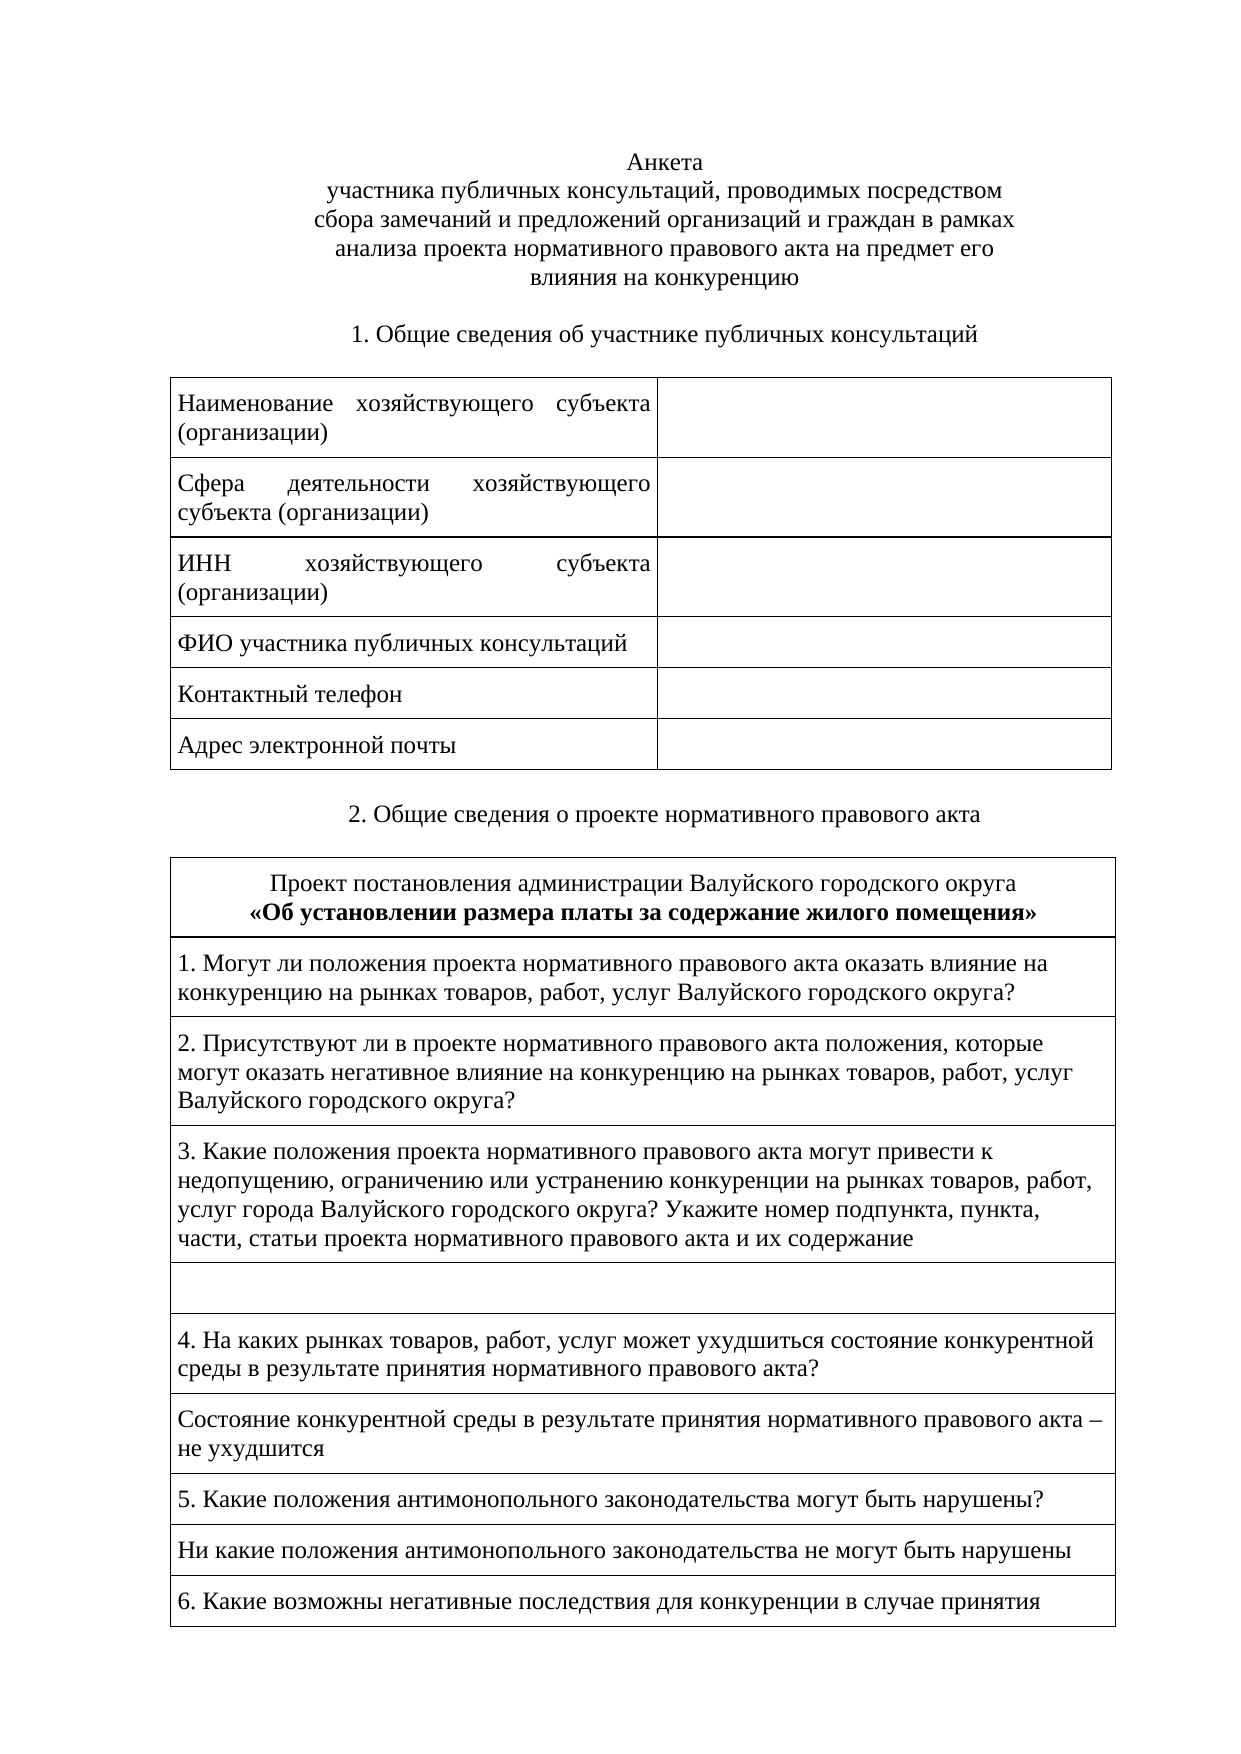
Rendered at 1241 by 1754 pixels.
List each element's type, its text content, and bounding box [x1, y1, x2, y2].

table_header Проект постановления администрации Валуйского городского округа «Об установлении размера платы за содержание жилого помещения» [171, 858, 1115, 936]
table_cell Ни какие положения антимонопольного законодательства не могут быть нарушены [171, 1525, 1115, 1575]
table_cell [658, 617, 1111, 667]
table_cell 3. Какие положения проекта нормативного правового акта могут привести к недопущению, ограничению или устранению конкуренции на рынках товаров, работ, услуг города Валуйского городского округа? Укажите номер подпункта, пункта, части, статьи проекта нормативного правового акта и их содержание [171, 1126, 1115, 1262]
text участника публичных консультаций, проводимых посредством [177, 176, 1152, 204]
text сбора замечаний и предложений организаций и граждан в рамках [177, 204, 1152, 233]
text Анкета [177, 147, 1152, 176]
table_cell ФИО участника публичных консультаций [171, 617, 657, 667]
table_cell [171, 1576, 1115, 1626]
table_cell Контактный телефон [171, 668, 657, 718]
table_cell 1. Могут ли положения проекта нормативного правового акта оказать влияние на конкуренцию на рынках товаров, работ, услуг Валуйского городского округа? [171, 938, 1115, 1016]
table_cell Адрес электронной почты [171, 719, 657, 769]
table_cell 5. Какие положения антимонопольного законодательства могут быть нарушены? [171, 1474, 1115, 1524]
text влияния на конкуренцию [177, 262, 1152, 291]
table_header [658, 378, 1111, 457]
table_cell [658, 458, 1111, 536]
table_cell ИНН хозяйствующего субъекта (организации) [171, 538, 657, 616]
table_cell 4. На каких рынках товаров, работ, услуг может ухудшиться состояние конкурентной среды в результате принятия нормативного правового акта? [171, 1314, 1115, 1393]
table_cell [171, 1263, 1115, 1313]
text 1. Общие сведения об участнике публичных консультаций [177, 319, 1152, 348]
table_cell [658, 538, 1111, 616]
table_header Наименование хозяйствующего субъекта (организации) [171, 378, 657, 457]
table_cell [658, 719, 1111, 769]
table_cell [658, 668, 1111, 718]
table_cell 2. Присутствуют ли в проекте нормативного правового акта положения, которые могут оказать негативное влияние на конкуренцию на рынках товаров, работ, услуг Валуйского городского округа? [171, 1017, 1115, 1125]
text анализа проекта нормативного правового акта на предмет его [177, 233, 1152, 262]
table_cell Состояние конкурентной среды в результате принятия нормативного правового акта – не ухудшится [171, 1394, 1115, 1473]
text 2. Общие сведения о проекте нормативного правового акта [177, 799, 1152, 828]
table_cell Сфера деятельности хозяйствующего субъекта (организации) [171, 458, 657, 536]
